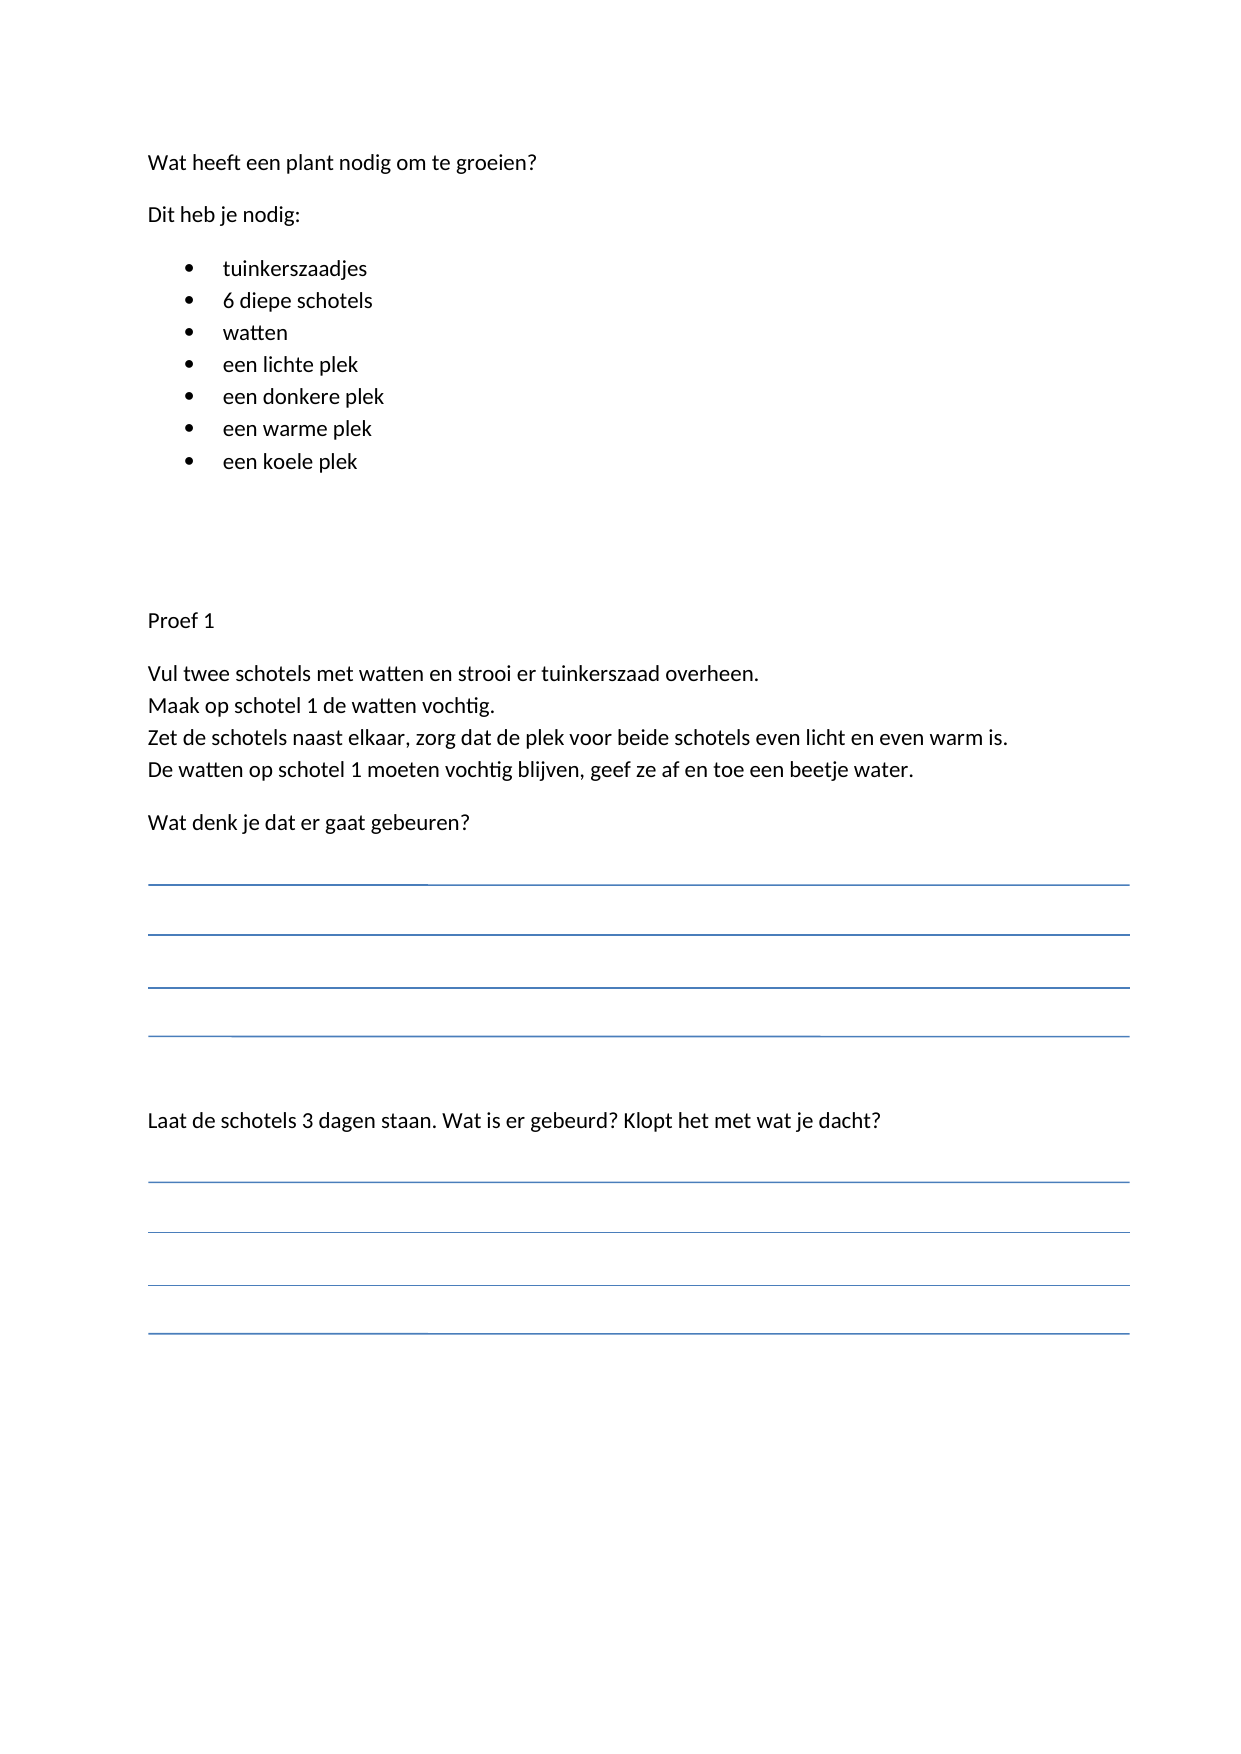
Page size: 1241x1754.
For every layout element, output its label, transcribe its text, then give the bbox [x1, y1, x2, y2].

text Wat denk je dat er gaat gebeuren? [148, 808, 1093, 836]
text Proef 1 [148, 606, 1093, 634]
list een lichte plek [185, 350, 1093, 378]
text Vul twee schotels met watten en strooi er tuinkerszaad overheen. Maak op schotel 1 de watten vochtig. Zet de schotels naast elkaar, zorg dat de plek voor beide schotels even licht en even warm is. De watten op schotel 1 moeten vochtig blijven, geef ze af en toe een beetje water. [148, 659, 1093, 783]
text Dit heb je nodig: [148, 201, 1093, 229]
list 6 diepe schotels [185, 286, 1093, 314]
list een koele plek [185, 447, 1093, 475]
list een donkere plek [185, 382, 1093, 410]
list een warme plek [185, 414, 1093, 443]
text Wat heeft een plant nodig om te groeien? [148, 148, 1093, 176]
list tuinkerszaadjes [185, 254, 1093, 282]
list watten [185, 318, 1093, 346]
text Laat de schotels 3 dagen staan. Wat is er gebeurd? Klopt het met wat je dacht? [148, 1073, 1093, 1134]
